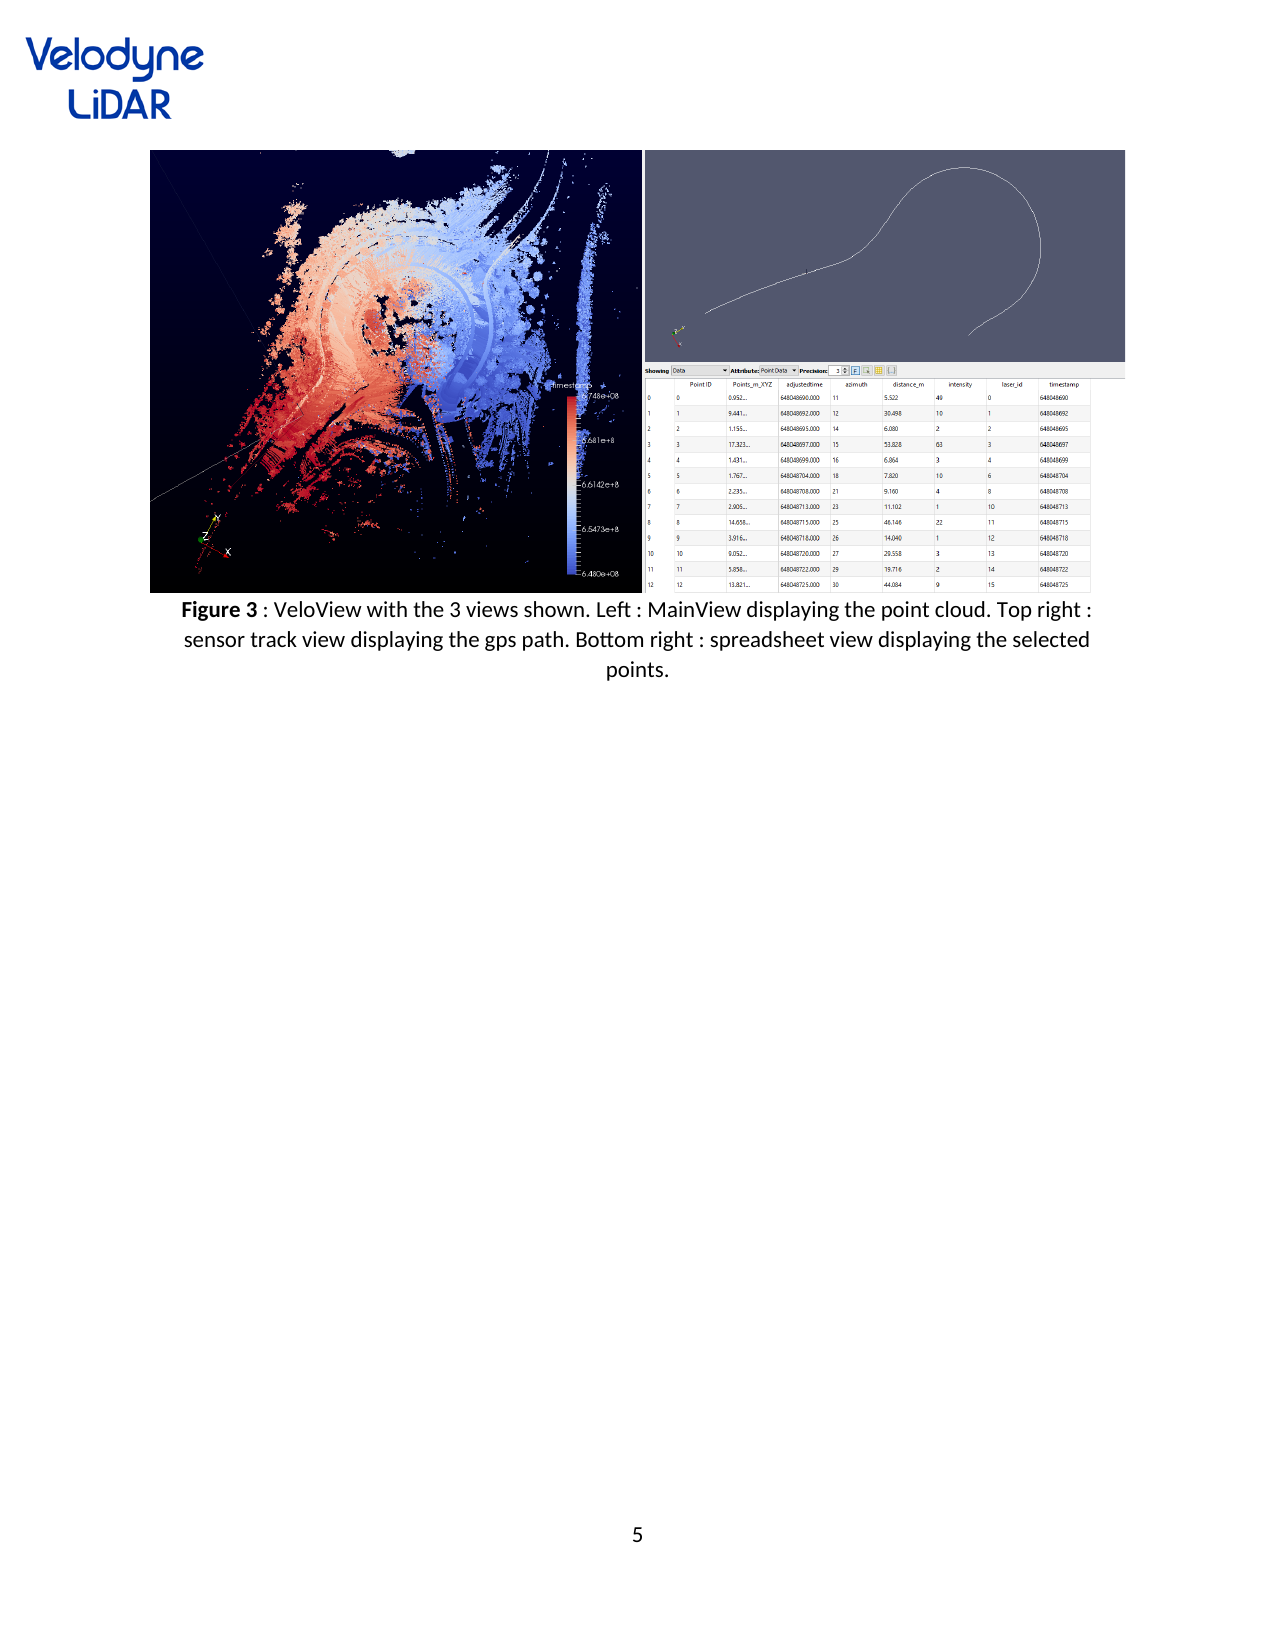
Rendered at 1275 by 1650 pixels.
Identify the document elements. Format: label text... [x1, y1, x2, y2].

picture [25, 37, 204, 119]
text Figure 3 : VeloView with the 3 views shown. Left : MainView displaying the point cloud. Top right : sensor track view displaying the gps path. Bottom right : spreadsheet view displaying the selected points. [150, 593, 1125, 684]
picture [150, 150, 1125, 593]
